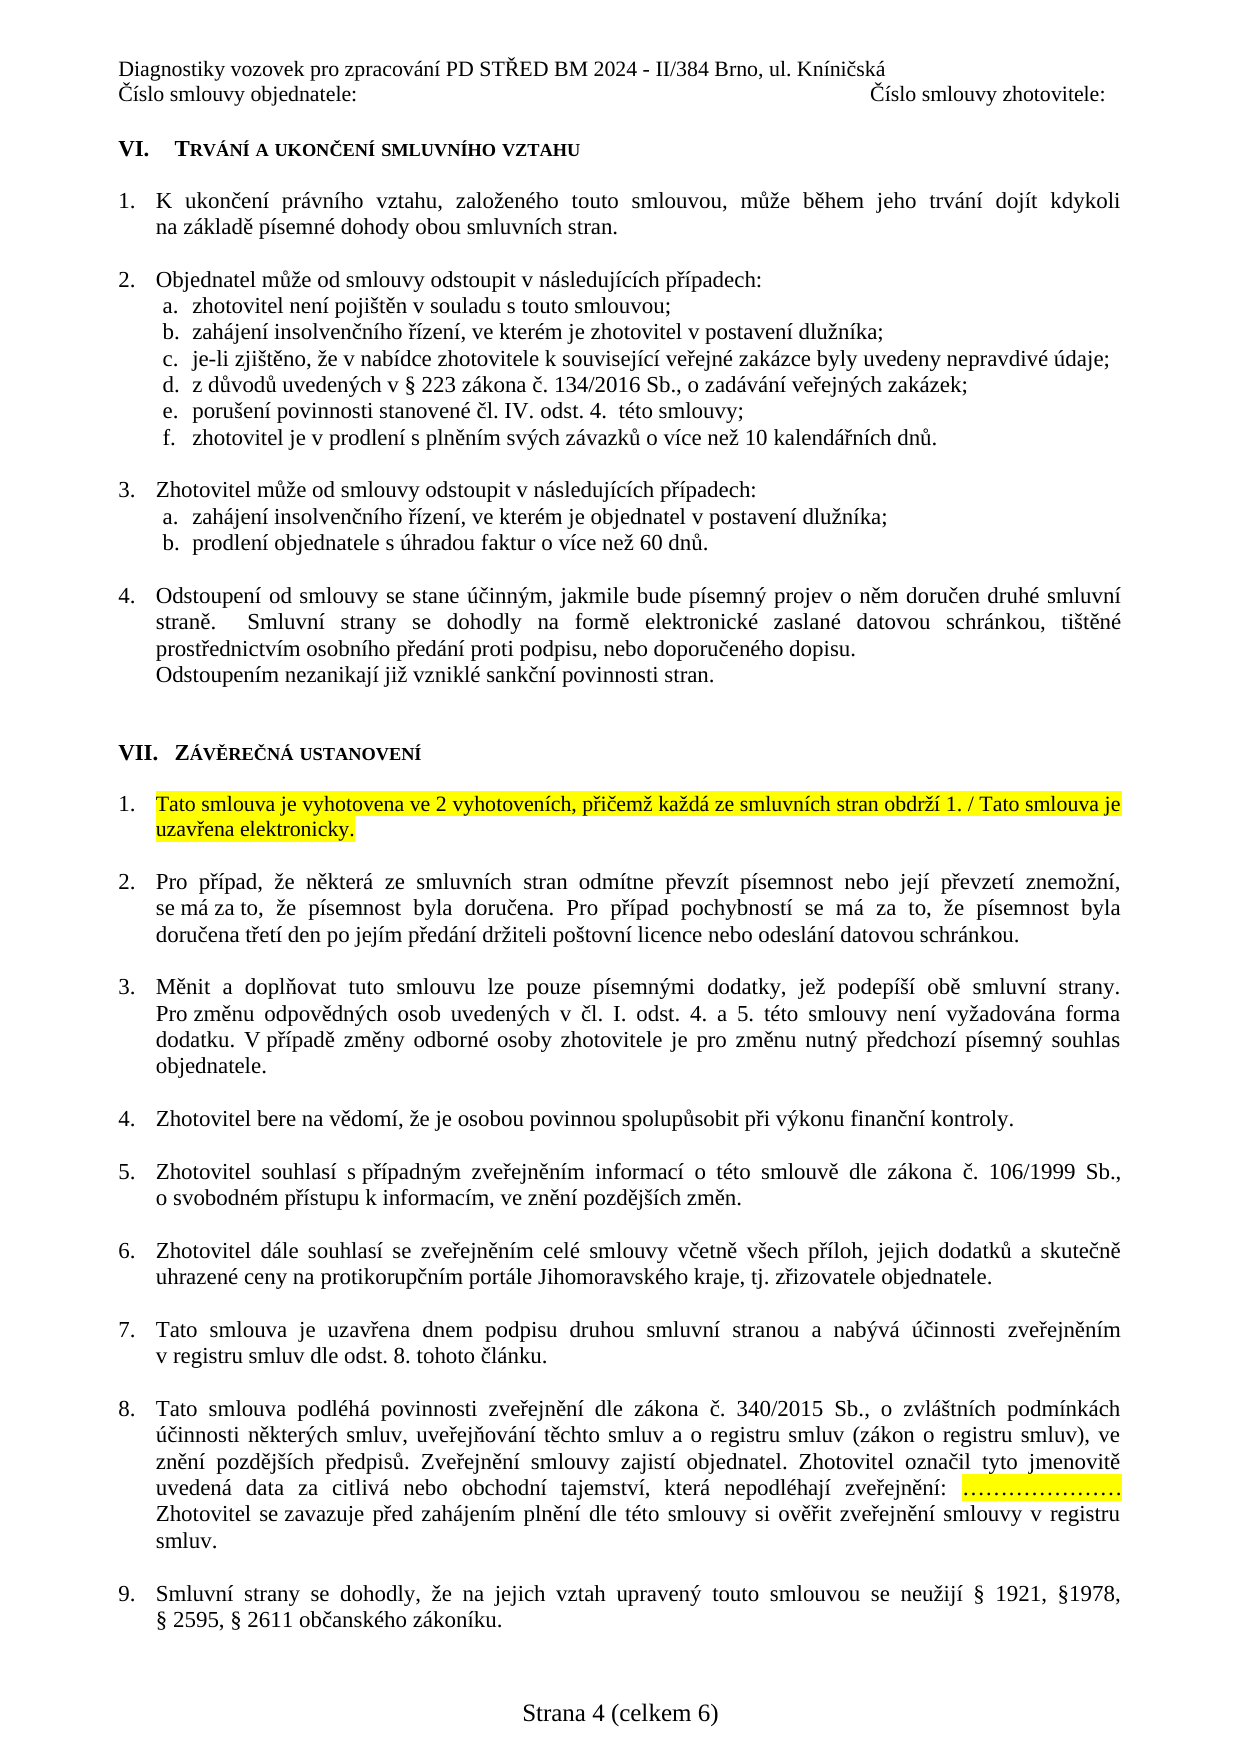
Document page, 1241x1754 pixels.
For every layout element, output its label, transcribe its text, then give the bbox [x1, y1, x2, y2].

list Měnit a doplňovat tuto smlouvu lze pouze písemnými dodatky, jež podepíší obě smluvní strany. Pro změnu odpovědných osob uvedených v čl. I. odst. 4. a 5. této smlouvy není vyžadována forma dodatku. V případě změny odborné osoby zhotovitele je pro změnu nutný předchozí písemný souhlas objednatele. [118, 973, 1122, 1079]
list zahájení insolvenčního řízení, ve kterém je zhotovitel v postavení dlužníka; [162, 318, 1122, 345]
list zhotovitel není pojištěn v souladu s touto smlouvou; [162, 292, 1122, 318]
list Trvání a ukončení smluvního vztahu [118, 135, 1122, 162]
list Zhotovitel dále souhlasí se zveřejněním celé smlouvy včetně všech příloh, jejich dodatků a skutečně uhrazené ceny na protikorupčním portále Jihomoravského kraje, tj. zřizovatele objednatele. [118, 1237, 1122, 1290]
list prodlení objednatele s úhradou faktur o více než 60 dnů. [162, 529, 1122, 556]
list K ukončení právního vztahu, založeného touto smlouvou, může během jeho trvání dojít kdykoli na základě písemné dohody obou smluvních stran. [118, 187, 1122, 239]
list Objednatel může od smlouvy odstoupit v následujících případech: [118, 266, 1122, 292]
text Odstoupením nezanikají již vzniklé sankční povinnosti stran. [156, 661, 1122, 687]
list Tato smlouva podléhá povinnosti zveřejnění dle zákona č. 340/2015 Sb., o zvláštních podmínkách účinnosti některých smluv, uveřejňování těchto smluv a o registru smluv (zákon o registru smluv), ve znění pozdějších předpisů. Zveřejnění smlouvy zajistí objednatel. Zhotovitel označil tyto jmenovitě uvedená data za citlivá nebo obchodní tajemství, která nepodléhají zveřejnění: ………………… Zhotovitel se zavazuje před zahájením plnění dle této smlouvy si ověřit zveřejnění smlouvy v registru smluv. [118, 1395, 1122, 1553]
list Zhotovitel bere na vědomí, že je osobou povinnou spolupůsobit při výkonu finanční kontroly. [118, 1105, 1122, 1132]
list Zhotovitel může od smlouvy odstoupit v následujících případech: [118, 477, 1122, 503]
list Závěrečná ustanovení [118, 739, 1122, 765]
list Tato smlouva je uzavřena dnem podpisu druhou smluvní stranou a nabývá účinnosti zveřejněním v registru smluv dle odst. 8. tohoto článku. [118, 1316, 1122, 1369]
list Tato smlouva je vyhotovena ve 2 vyhotoveních, přičemž každá ze smluvních stran obdrží 1. / Tato smlouva je uzavřena elektronicky. [118, 790, 1122, 842]
list Pro případ, že některá ze smluvních stran odmítne převzít písemnost nebo její převzetí znemožní, se má za to, že písemnost byla doručena. Pro případ pochybností se má za to, že písemnost byla doručena třetí den po jejím předání držiteli poštovní licence nebo odeslání datovou schránkou. [118, 868, 1122, 947]
list zahájení insolvenčního řízení, ve kterém je objednatel v postavení dlužníka; [162, 503, 1122, 529]
list Zhotovitel souhlasí s případným zveřejněním informací o této smlouvě dle zákona č. 106/1999 Sb., o svobodném přístupu k informacím, ve znění pozdějších změn. [118, 1158, 1122, 1211]
list porušení povinnosti stanovené čl. IV. odst. 4. této smlouvy; [162, 397, 1122, 424]
list je-li zjištěno, že v nabídce zhotovitele k související veřejné zakázce byly uvedeny nepravdivé údaje; [162, 345, 1122, 371]
list z důvodů uvedených v § 223 zákona č. 134/2016 Sb., o zadávání veřejných zakázek; [162, 371, 1122, 397]
list Smluvní strany se dohodly, že na jejich vztah upravený touto smlouvou se neužijí § 1921, §1978, § 2595, § 2611 občanského zákoníku. [118, 1579, 1122, 1632]
list Odstoupení od smlouvy se stane účinným, jakmile bude písemný projev o něm doručen druhé smluvní straně. Smluvní strany se dohodly na formě elektronické zaslané datovou schránkou, tištěné prostřednictvím osobního předání proti podpisu, nebo doporučeného dopisu. [118, 582, 1122, 661]
list zhotovitel je v prodlení s plněním svých závazků o více než 10 kalendářních dnů. [162, 424, 1122, 450]
